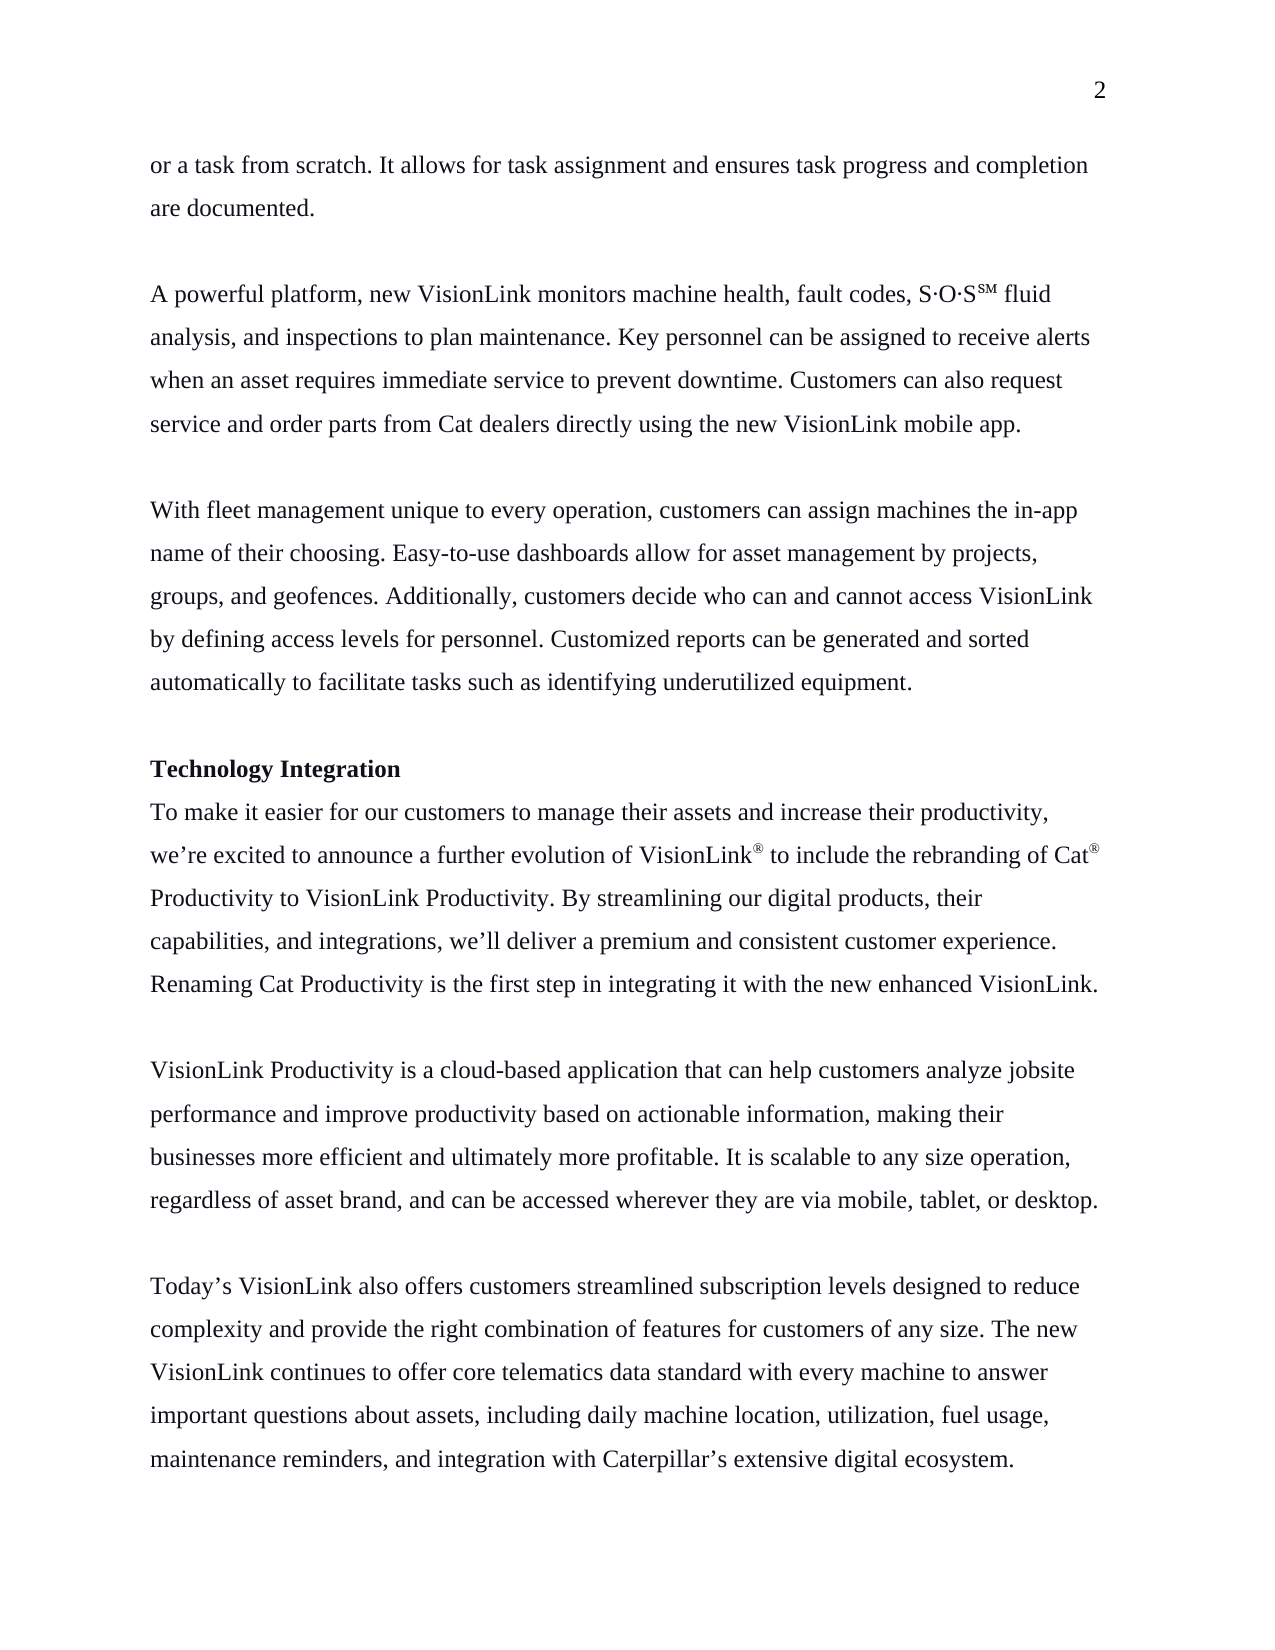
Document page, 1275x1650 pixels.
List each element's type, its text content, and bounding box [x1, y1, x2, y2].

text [150, 150, 1106, 222]
text A powerful platform, new VisionLink monitors machine health, fault codes, S∙O∙S℠ fluid analysis, and inspections to plan maintenance. Key personnel can be assigned to receive alerts when an asset requires immediate service to prevent downtime. Customers can also request service and order parts from Cat dealers directly using the new VisionLink mobile app. [150, 279, 1106, 437]
text To make it easier for our customers to manage their assets and increase their productivity, we’re excited to announce a further evolution of VisionLink® to include the rebranding of Cat® Productivity to VisionLink Productivity. By streamlining our digital products, their capabilities, and integrations, we’ll deliver a premium and consistent customer experience. Renaming Cat Productivity is the first step in integrating it with the new enhanced VisionLink. [150, 797, 1106, 998]
text With fleet management unique to every operation, customers can assign machines the in-app name of their choosing. Easy-to-use dashboards allow for asset management by projects, groups, and geofences. Additionally, customers decide who can and cannot access VisionLink by defining access levels for personnel. Customized reports can be generated and sorted automatically to facilitate tasks such as identifying underutilized equipment. [150, 495, 1106, 696]
text VisionLink Productivity is a cloud-based application that can help customers analyze jobsite performance and improve productivity based on actionable information, making their businesses more efficient and ultimately more profitable. It is scalable to any size operation, regardless of asset brand, and can be accessed wherever they are via mobile, tablet, or desktop. [150, 1056, 1106, 1214]
text Today’s VisionLink also offers customers streamlined subscription levels designed to reduce complexity and provide the right combination of features for customers of any size. The new VisionLink continues to offer core telematics data standard with every machine to answer important questions about assets, including daily machine location, utilization, fuel usage, maintenance reminders, and integration with Caterpillar’s extensive digital ecosystem. [150, 1271, 1106, 1472]
text Technology Integration [150, 754, 1106, 782]
